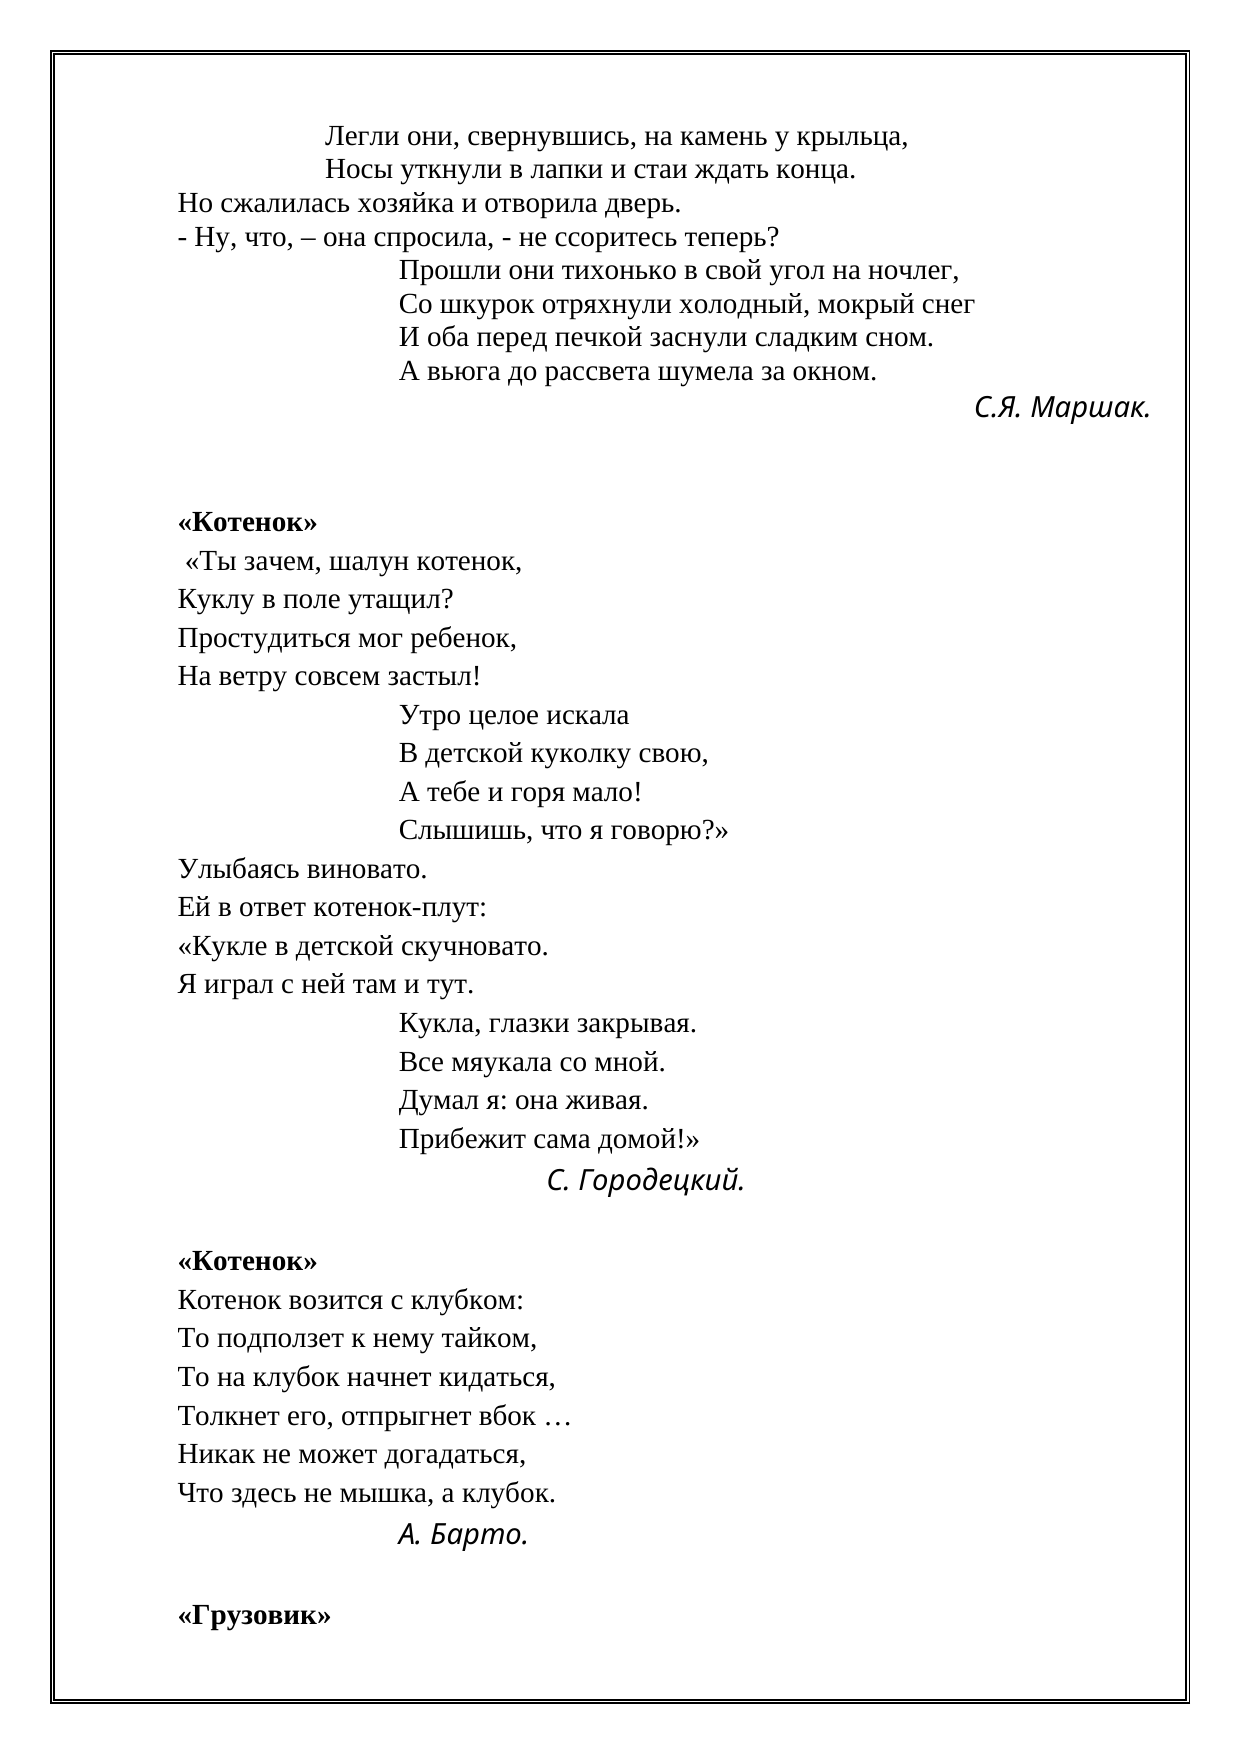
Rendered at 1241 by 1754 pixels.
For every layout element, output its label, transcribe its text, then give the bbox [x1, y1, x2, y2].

text То подползет к нему тайком, [177, 1321, 1152, 1354]
text Думал я: она живая. [398, 1082, 1152, 1116]
text Носы уткнули в лапки и стаи ждать конца. [325, 152, 1152, 185]
text И оба перед печкой заснули сладким сном. [398, 319, 1152, 353]
text А. Барто. [398, 1513, 1152, 1553]
text Простудиться мог ребенок, [177, 620, 1152, 653]
text Что здесь не мышка, а клубок. [177, 1475, 1152, 1508]
text А вьюга до рассвета шумела за окном. [398, 353, 1152, 386]
text Кукла, глазки закрывая. [398, 1005, 1152, 1039]
text А тебе и горя мало! [398, 774, 1152, 807]
text В детской куколку свою, [398, 735, 1152, 769]
text Никак не может догадаться, [177, 1436, 1152, 1470]
text С. Городецкий. [546, 1159, 1152, 1199]
text С.Я. Маршак. [177, 386, 1152, 426]
text Я играл с ней там и тут. [177, 967, 1152, 1000]
text Слышишь, что я говорю?» [398, 812, 1152, 846]
text Утро целое искала [398, 697, 1152, 730]
text То на клубок начнет кидаться, [177, 1359, 1152, 1393]
text «Ты зачем, шалун котенок, [177, 543, 1152, 576]
text Но сжалилась хозяйка и отворила дверь. [177, 185, 1152, 219]
text Все мяукала со мной. [398, 1044, 1152, 1077]
text Прошли они тихонько в свой угол на ночлег, [398, 252, 1152, 286]
text Улыбаясь виновато. [177, 851, 1152, 884]
text Прибежит сама домой!» [398, 1121, 1152, 1154]
text Котенок возится с клубком: [177, 1282, 1152, 1316]
text Легли они, свернувшись, на камень у крыльца, [325, 118, 1152, 152]
text «Котенок» [177, 1243, 1152, 1277]
text Куклу в поле утащил? [177, 581, 1152, 615]
text - Ну, что, – она спросила, - не ссоритесь теперь? [177, 219, 1152, 252]
text Со шкурок отряхнули холодный, мокрый снег [398, 286, 1152, 319]
text На ветру совсем застыл! [177, 658, 1152, 692]
text Ей в ответ котенок-плут: [177, 889, 1152, 923]
text «Котенок» [177, 504, 1152, 538]
text Толкнет его, отпрыгнет вбок … [177, 1398, 1152, 1431]
text «Кукле в детской скучновато. [177, 928, 1152, 962]
text «Грузовик» [177, 1597, 1152, 1631]
